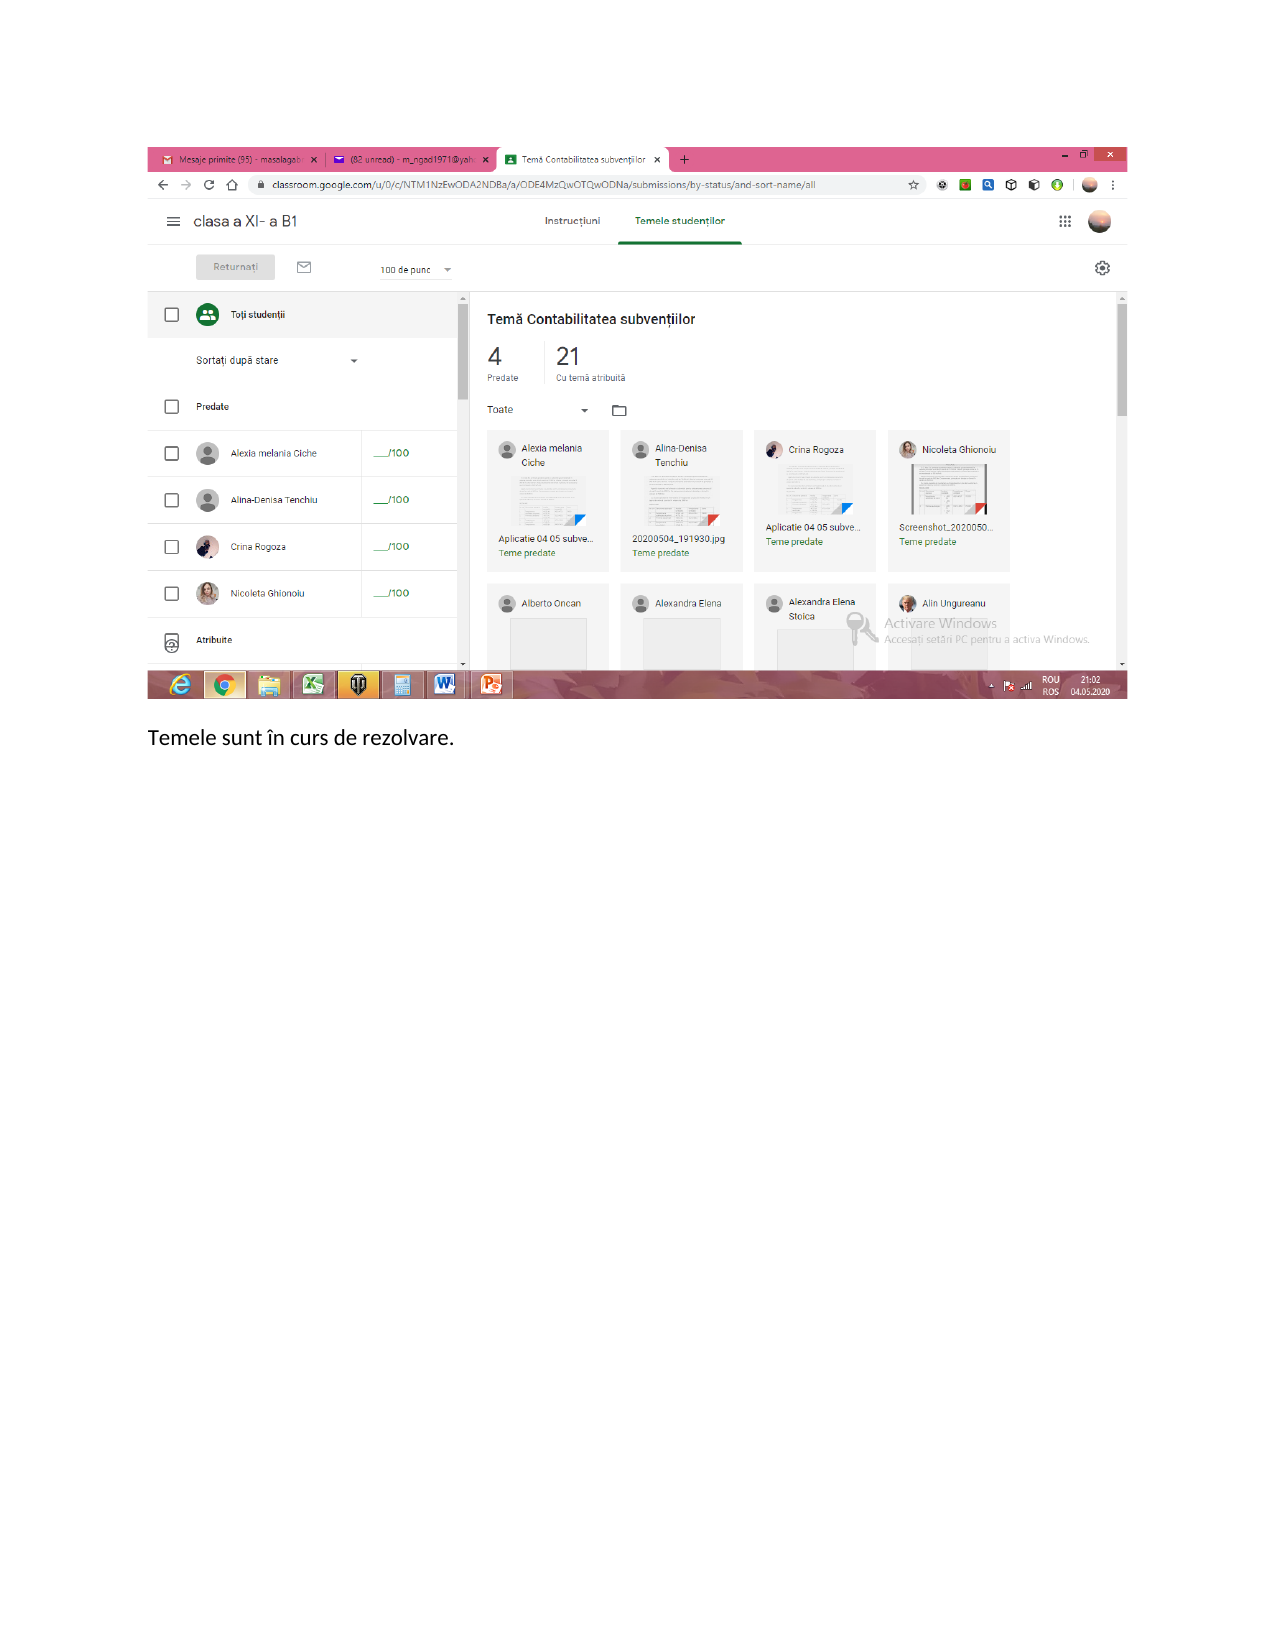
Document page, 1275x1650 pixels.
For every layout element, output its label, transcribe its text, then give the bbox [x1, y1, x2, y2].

text Temele sunt în curs de rezolvare. [148, 723, 1127, 751]
picture [147, 147, 1128, 699]
